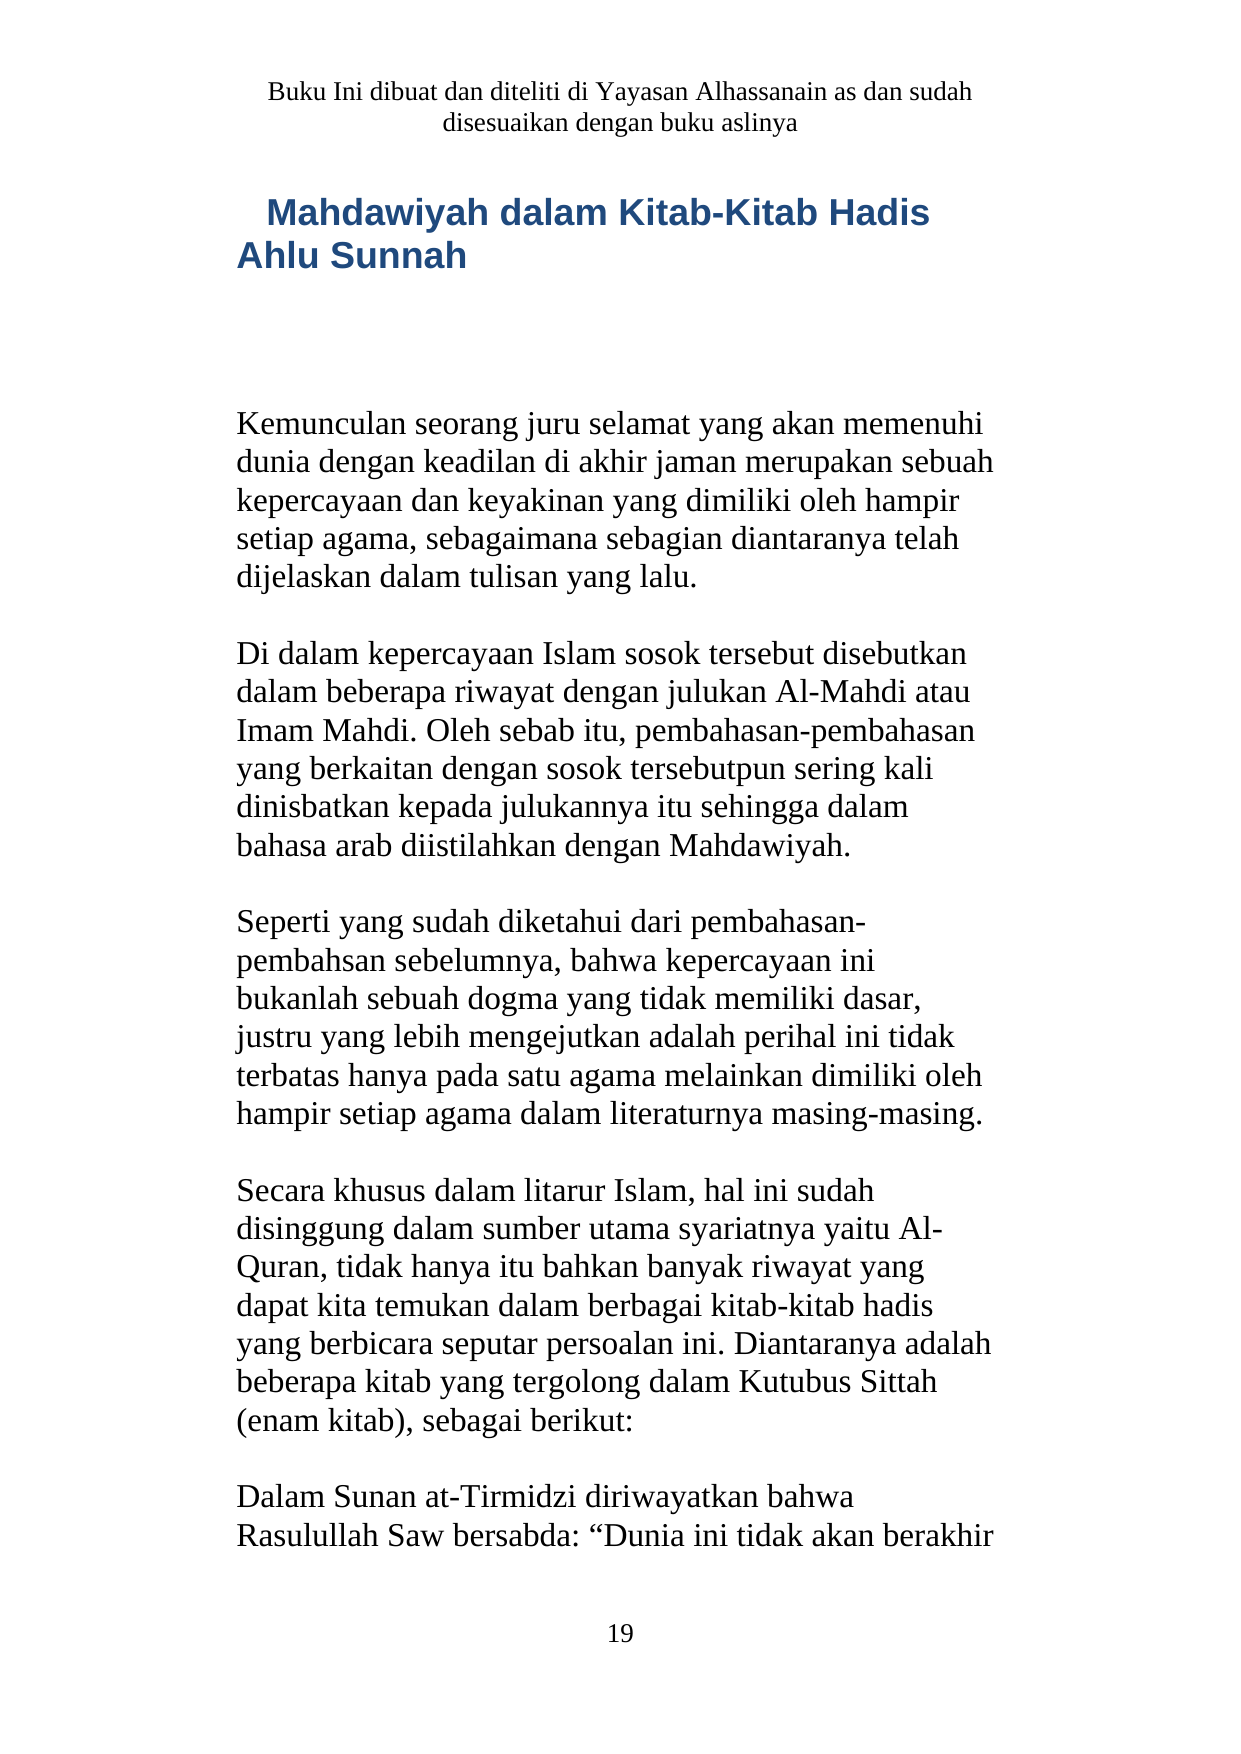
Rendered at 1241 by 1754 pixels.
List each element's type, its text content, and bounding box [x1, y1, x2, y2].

text Kemunculan seorang juru selamat yang akan memenuhi dunia dengan keadilan di akhir jaman merupakan sebuah kepercayaan dan keyakinan yang dimiliki oleh hampir setiap agama, sebagaimana sebagian diantaranya telah dijelaskan dalam tulisan yang lalu. [236, 403, 1004, 595]
text Secara khusus dalam litarur Islam, hal ini sudah disinggung dalam sumber utama syariatnya yaitu Al-Quran, tidak hanya itu bahkan banyak riwayat yang dapat kita temukan dalam berbagai kitab-kitab hadis yang berbicara seputar persoalan ini. Diantaranya adalah beberapa kitab yang tergolong dalam Kutubus Sittah (enam kitab), sebagai berikut: [236, 1170, 1004, 1438]
text Seperti yang sudah diketahui dari pembahasan-pembahsan sebelumnya, bahwa kepercayaan ini bukanlah sebuah dogma yang tidak memiliki dasar, justru yang lebih mengejutkan adalah perihal ini tidak terbatas hanya pada satu agama melainkan dimiliki oleh hampir setiap agama dalam literaturnya masing-masing. [236, 902, 1004, 1132]
text Di dalam kepercayaan Islam sosok tersebut disebutkan dalam beberapa riwayat dengan julukan Al-Mahdi atau Imam Mahdi. Oleh sebab itu, pembahasan-pembahasan yang berkaitan dengan sosok tersebutpun sering kali dinisbatkan kepada julukannya itu sehingga dalam bahasa arab diistilahkan dengan Mahdawiyah. [236, 633, 1004, 863]
subtitle Mahdawiyah dalam Kitab-Kitab Hadis Ahlu Sunnah [236, 190, 1004, 276]
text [236, 1477, 1004, 1553]
